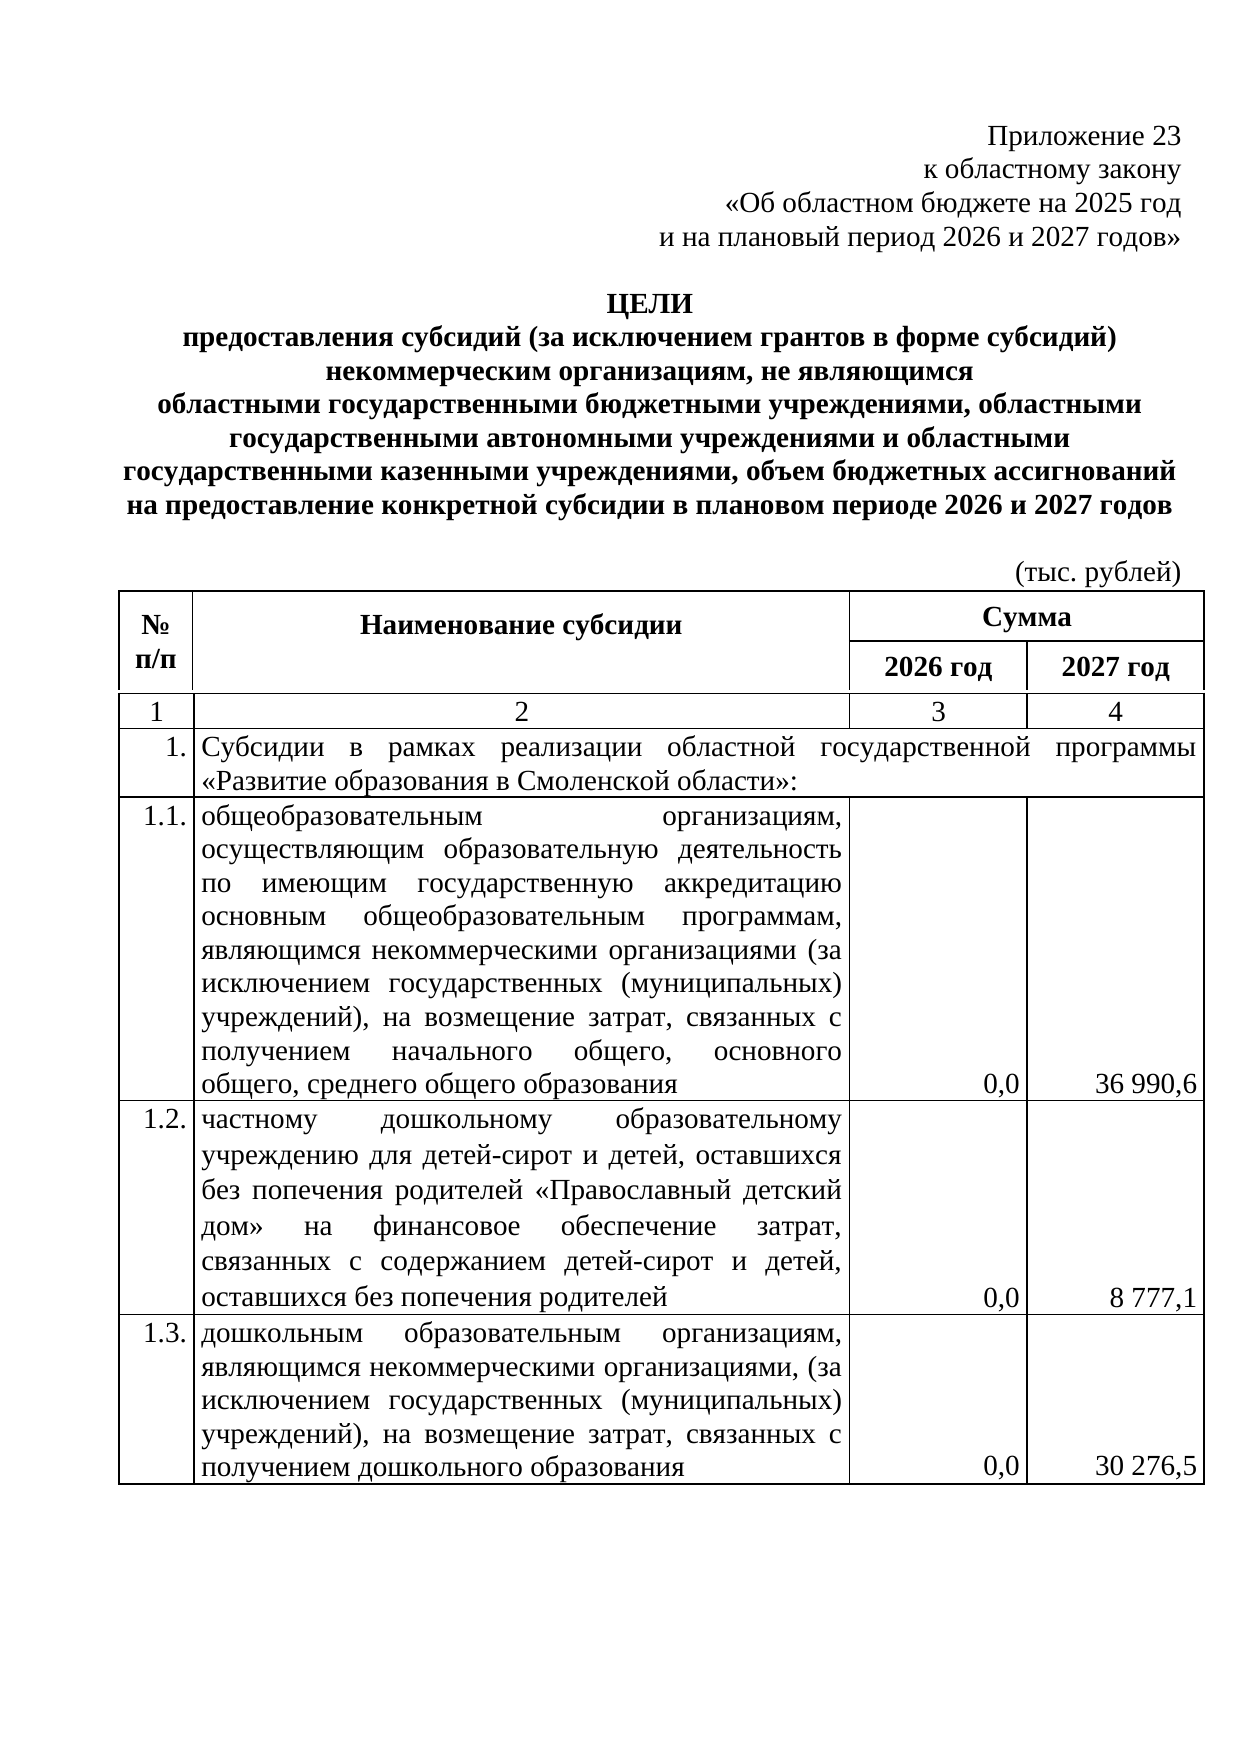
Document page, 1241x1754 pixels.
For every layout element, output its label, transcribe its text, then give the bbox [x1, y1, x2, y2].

text областными государственными бюджетными учреждениями, областными государственными автономными учреждениями и областными государственными казенными учреждениями, объем бюджетных ассигнований на предоставление конкретной субсидии в плановом периоде 2026 и 2027 годов [118, 386, 1181, 521]
table_header 2 [195, 694, 849, 728]
text (тыс. рублей) [118, 554, 1181, 588]
text и на плановый период 2026 и 2027 годов» [118, 219, 1181, 252]
table_header № п/п [120, 592, 192, 690]
table_cell 0,0 [850, 1315, 1026, 1483]
table_header Наименование субсидии [193, 592, 849, 690]
table_cell 2026 год [850, 642, 1026, 690]
table_cell 36 990,6 [1028, 798, 1203, 1100]
table_cell 1.2. [120, 1101, 193, 1314]
table_cell 0,0 [850, 798, 1026, 1100]
text к областному закону [118, 152, 1181, 185]
table_cell 1.3. [120, 1315, 193, 1483]
table_cell 1.1. [120, 798, 193, 1100]
table_header 1 [120, 694, 193, 728]
table_cell общеобразовательным организациям, осуществляющим образовательную деятельность по имеющим государственную аккредитацию основным общеобразовательным программам, являющимся некоммерческими организациями (за исключением государственных (муниципальных) учреждений), на возмещение затрат, связанных с получением начального общего, основного общего, среднего общего образования [195, 798, 849, 1100]
table_header 3 [850, 694, 1026, 728]
table_cell 30 276,5 [1028, 1315, 1203, 1483]
table_cell дошкольным образовательным организациям, являющимся некоммерческими организациями, (за исключением государственных (муниципальных) учреждений), на возмещение затрат, связанных с получением дошкольного образования [195, 1315, 849, 1483]
table_header Сумма [850, 592, 1203, 640]
text предоставления субсидий (за исключением грантов в форме субсидий) некоммерческим организациям, не являющимся [118, 319, 1181, 386]
text «Об областном бюджете на 2025 год [118, 185, 1181, 219]
table_cell 8 777,1 [1028, 1101, 1203, 1314]
table_cell 2027 год [1028, 642, 1203, 690]
table_cell 1. [120, 729, 193, 796]
table_cell 0,0 [850, 1101, 1026, 1314]
text ЦЕЛИ [118, 286, 1181, 319]
table_cell частному дошкольному образовательному учреждению для детей-сирот и детей, оставшихся без попечения родителей «Православный детский дом» на финансовое обеспечение затрат, связанных с содержанием детей-сирот и детей, оставшихся без попечения родителей [195, 1101, 849, 1314]
table_header 4 [1028, 694, 1203, 728]
text Приложение 23 [118, 118, 1181, 152]
table_cell Субсидии в рамках реализации областной государственной программы «Развитие образования в Смоленской области»: [195, 729, 1203, 796]
